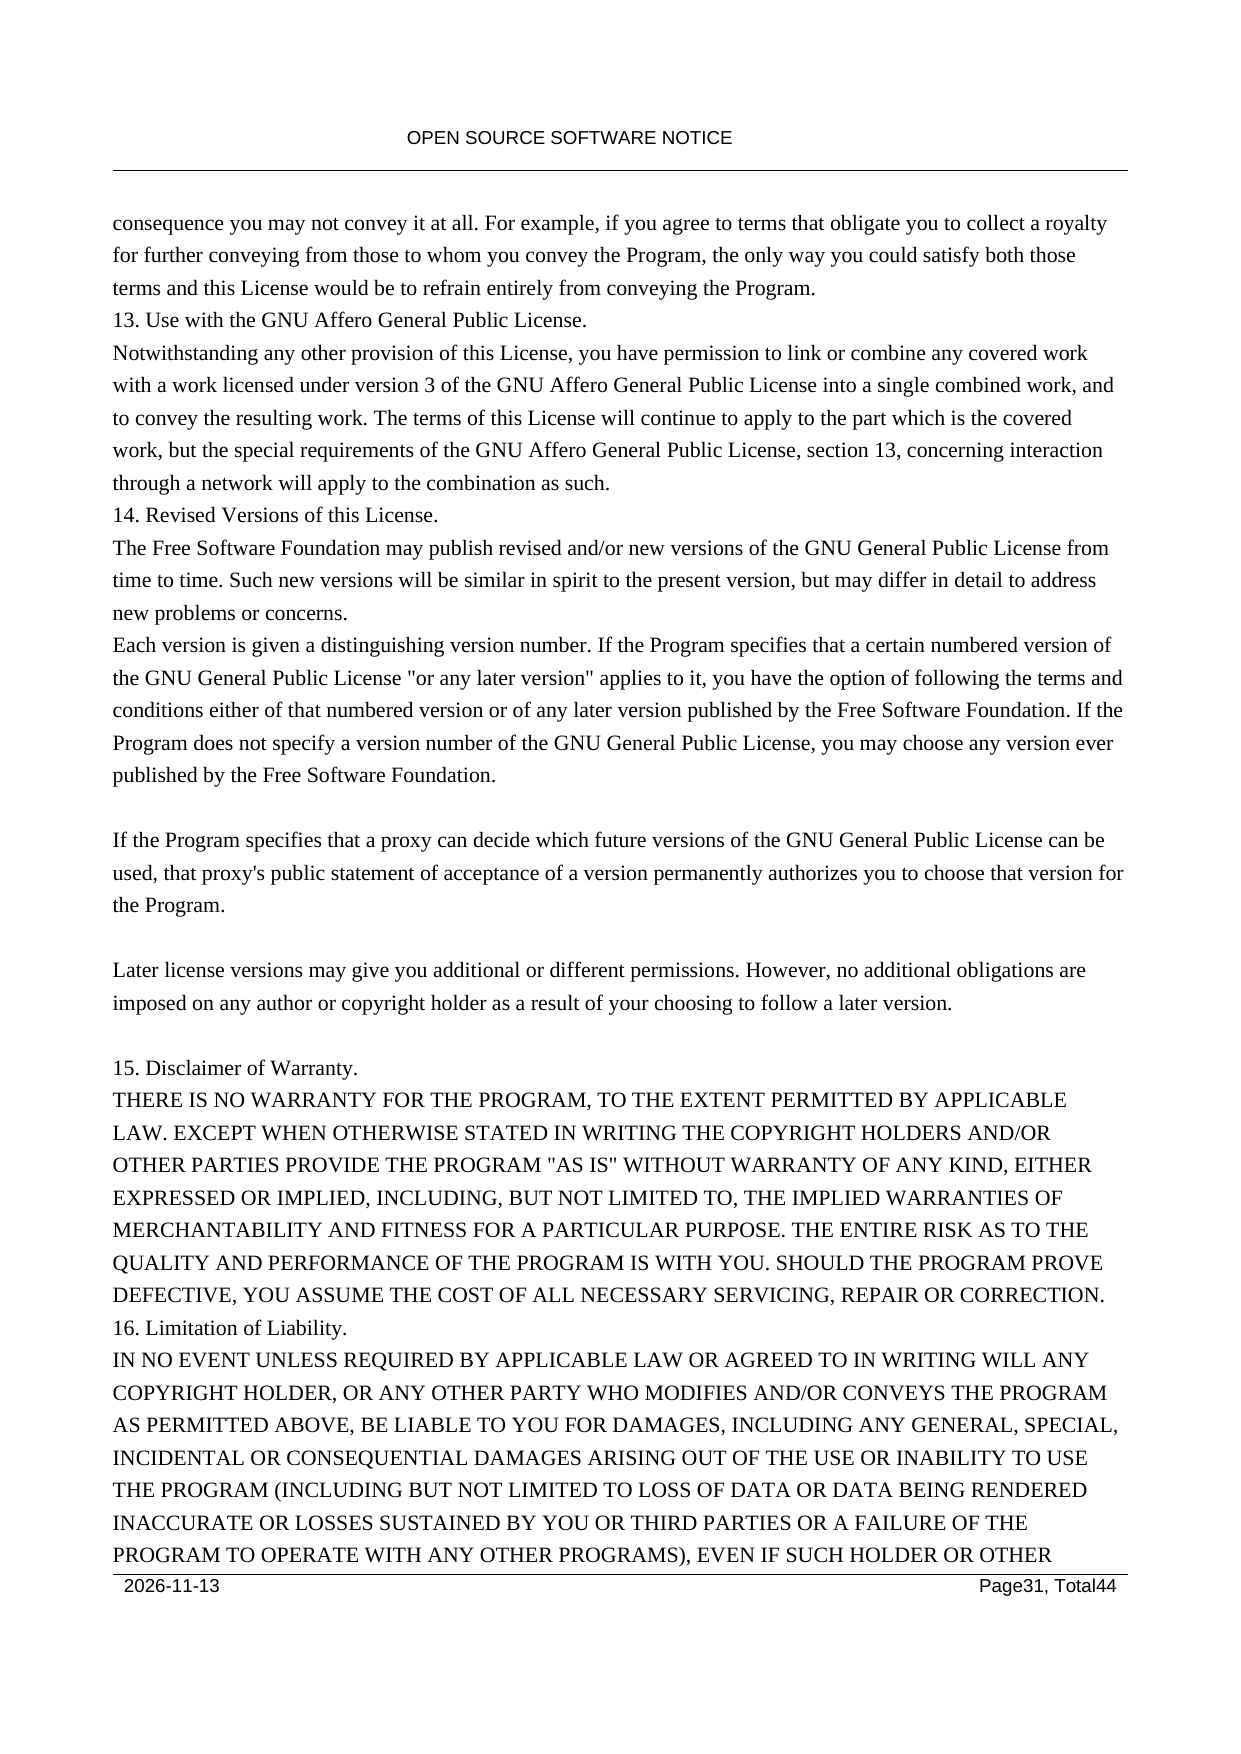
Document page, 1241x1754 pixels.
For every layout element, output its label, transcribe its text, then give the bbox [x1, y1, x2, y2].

text The Free Software Foundation may publish revised and/or new versions of the GNU General Public License from time to time. Such new versions will be similar in spirit to the present version, but may differ in detail to address new problems or concerns. [112, 531, 1128, 629]
text THERE IS NO WARRANTY FOR THE PROGRAM, TO THE EXTENT PERMITTED BY APPLICABLE LAW. EXCEPT WHEN OTHERWISE STATED IN WRITING THE COPYRIGHT HOLDERS AND/OR OTHER PARTIES PROVIDE THE PROGRAM "AS IS" WITHOUT WARRANTY OF ANY KIND, EITHER EXPRESSED OR IMPLIED, INCLUDING, BUT NOT LIMITED TO, THE IMPLIED WARRANTIES OF MERCHANTABILITY AND FITNESS FOR A PARTICULAR PURPOSE. THE ENTIRE RISK AS TO THE QUALITY AND PERFORMANCE OF THE PROGRAM IS WITH YOU. SHOULD THE PROGRAM PROVE DEFECTIVE, YOU ASSUME THE COST OF ALL NECESSARY SERVICING, REPAIR OR CORRECTION. [112, 1084, 1128, 1311]
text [112, 206, 1128, 304]
text 13. Use with the GNU Affero General Public License. [112, 304, 1128, 336]
text Later license versions may give you additional or different permissions. However, no additional obligations are imposed on any author or copyright holder as a result of your choosing to follow a later version. [112, 954, 1128, 1019]
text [112, 1344, 1128, 1571]
text If the Program specifies that a proxy can decide which future versions of the GNU General Public License can be used, that proxy's public statement of acceptance of a version permanently authorizes you to choose that version for the Program. [112, 824, 1128, 921]
text 16. Limitation of Liability. [112, 1311, 1128, 1344]
text Notwithstanding any other provision of this License, you have permission to link or combine any covered work with a work licensed under version 3 of the GNU Affero General Public License into a single combined work, and to convey the resulting work. The terms of this License will continue to apply to the part which is the covered work, but the special requirements of the GNU Affero General Public License, section 13, concerning interaction through a network will apply to the combination as such. [112, 336, 1128, 499]
text Each version is given a distinguishing version number. If the Program specifies that a certain numbered version of the GNU General Public License "or any later version" applies to it, you have the option of following the terms and conditions either of that numbered version or of any later version published by the Free Software Foundation. If the Program does not specify a version number of the GNU General Public License, you may choose any version ever published by the Free Software Foundation. [112, 629, 1128, 791]
text 15. Disclaimer of Warranty. [112, 1051, 1128, 1084]
text 14. Revised Versions of this License. [112, 499, 1128, 531]
